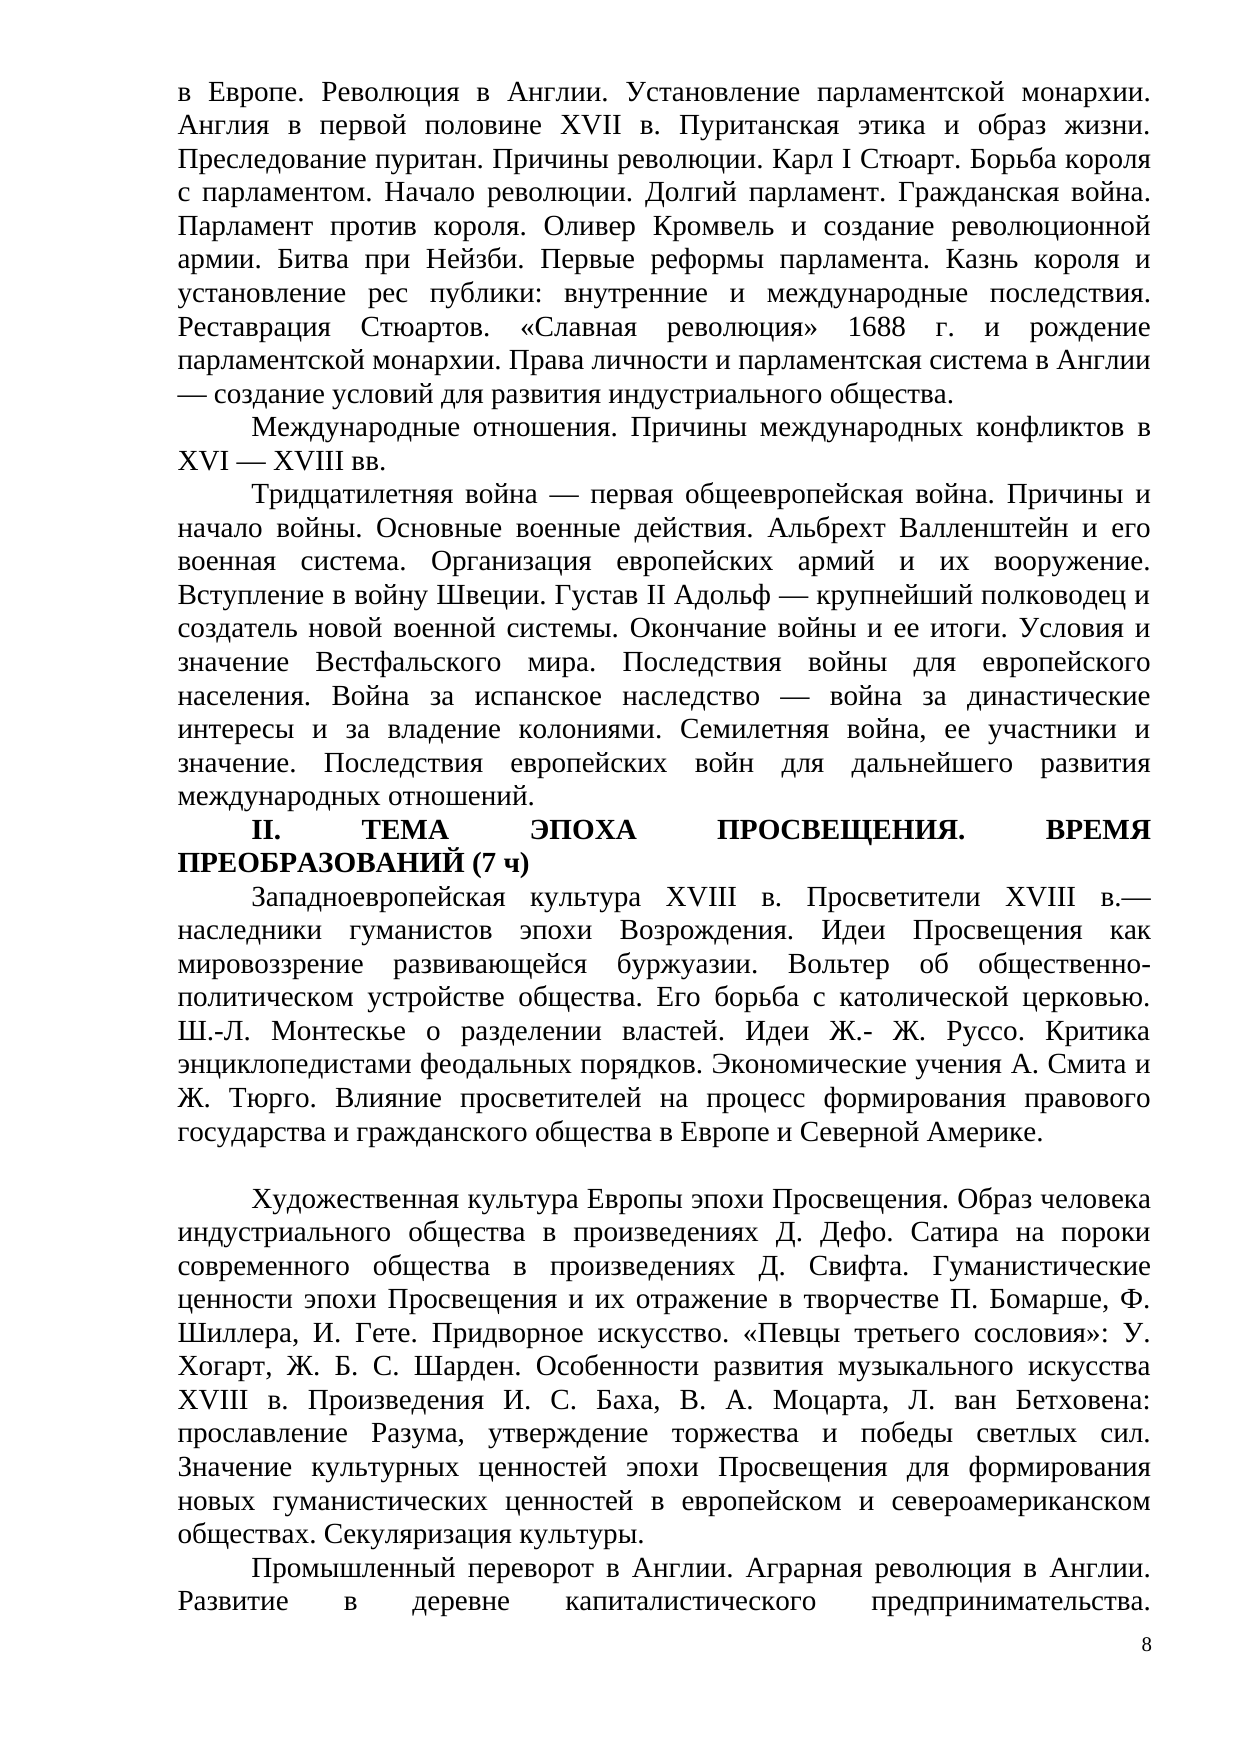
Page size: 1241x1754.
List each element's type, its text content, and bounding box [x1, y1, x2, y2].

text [177, 74, 1152, 409]
text Западноевропейская культура XVIII в. Просветители XVIII в.— наследники гуманистов эпохи Возрождения. Идеи Просвещения как мировоззрение развивающейся буржуазии. Вольтер об общественно-политическом устройстве общества. Его борьба с католической церковью. Ш.-Л. Монтескье о разделении властей. Идеи Ж.- Ж. Руссо. Критика энциклопедистами феодальных порядков. Экономические учения А. Смита и Ж. Тюрго. Влияние просветителей на процесс формирования правового государства и гражданского общества в Европе и Северной Америке. [177, 879, 1152, 1147]
text Художественная культура Европы эпохи Просвещения. Образ человека индустриального общества в произведениях Д. Дефо. Сатира на пороки современного общества в произведениях Д. Свифта. Гуманистические ценности эпохи Просвещения и их отражение в творчестве П. Бомарше, Ф. Шиллера, И. Гете. Придворное искусство. «Певцы третьего сословия»: У. Хогарт, Ж. Б. С. Шарден. Особенности развития музыкального искусства XVIII в. Произведения И. С. Баха, В. А. Моцарта, Л. ван Бетховена: прославление Разума, утверждение торжества и победы светлых сил. Значение культурных ценностей эпохи Просвещения для формирования новых гуманистических ценностей в европейском и североамериканском обществах. Секуляризация культуры. [177, 1181, 1152, 1550]
text Международные отношения. Причины международных конфликтов в XVI — XVIII вв. [177, 409, 1152, 476]
text II. ТЕМА ЭПОХА ПРОСВЕЩЕНИЯ. ВРЕМЯ ПРЕОБРАЗОВАНИЙ (7 ч) [177, 812, 1152, 879]
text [177, 1550, 1152, 1617]
text Тридцатилетняя война — первая общеевропейская война. Причины и начало войны. Основные военные действия. Альбрехт Валленштейн и его военная система. Организация европейских армий и их вооружение. Вступление в войну Швеции. Густав II Адольф — крупнейший полководец и создатель новой военной системы. Окончание войны и ее итоги. Условия и значение Вестфальского мира. Последствия войны для европейского населения. Война за испанское наследство — война за династические интересы и за владение колониями. Семилетняя война, ее участники и значение. Последствия европейских войн для дальнейшего развития международных отношений. [177, 476, 1152, 812]
